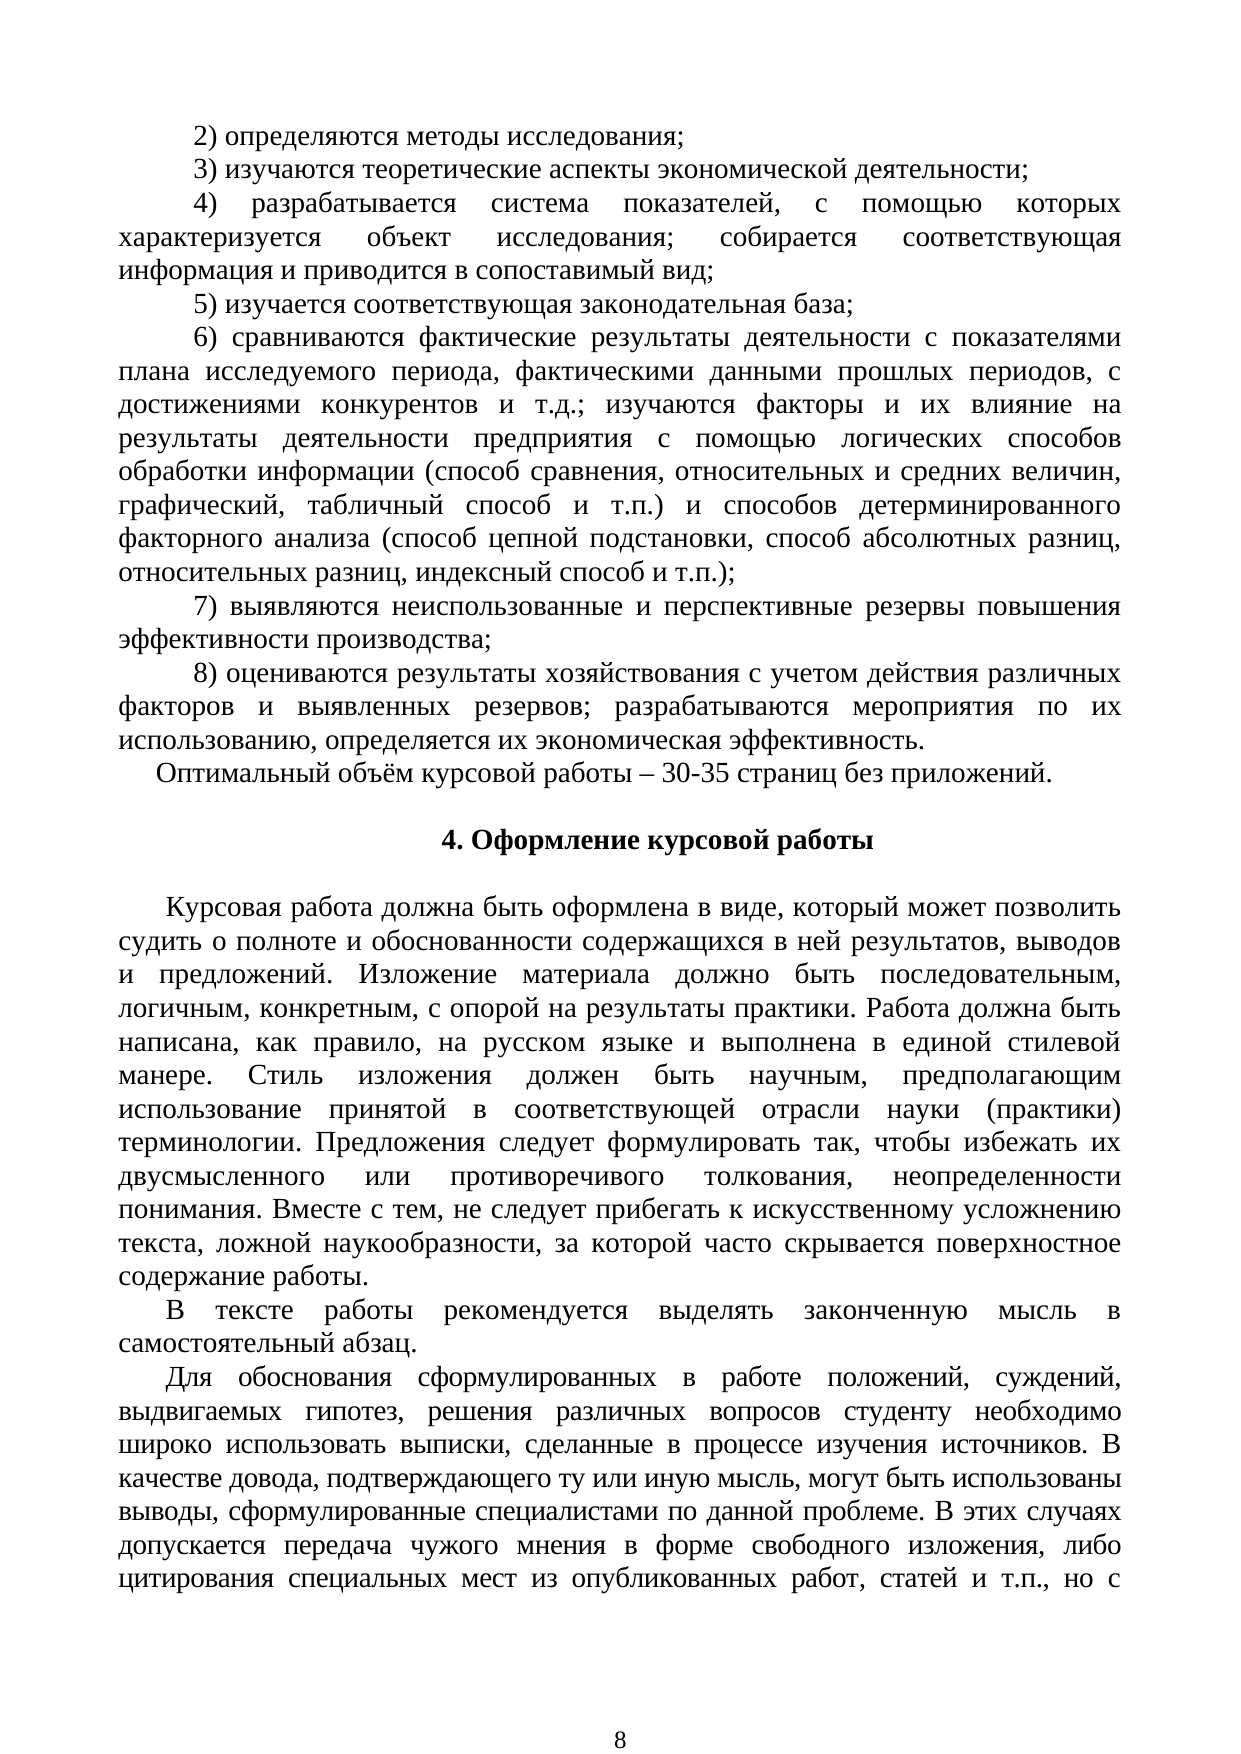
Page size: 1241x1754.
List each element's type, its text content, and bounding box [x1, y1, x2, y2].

text В тексте работы рекомендуется выделять законченную мысль в самостоятельный абзац. [118, 1292, 1122, 1359]
text 3) изучаются теоретические аспекты экономической деятельности; [118, 152, 1122, 185]
text Курсовая работа должна быть оформлена в виде, который может позволить судить о полноте и обоснованности содержащихся в ней результатов, выводов и предложений. Изложение материала должно быть последовательным, логичным, конкретным, с опорой на результаты практики. Работа должна быть написана, как правило, на русском языке и выполнена в единой стилевой манере. Стиль изложения должен быть научным, предполагающим использование принятой в соответствующей отрасли науки (практики) терминологии. Предложения следует формулировать так, чтобы избежать их двусмысленного или противоречивого толкования, неопределенности понимания. Вместе с тем, не следует прибегать к искусственному усложнению текста, ложной наукообразности, за которой часто скрывается поверхностное содержание работы. [118, 889, 1122, 1292]
text 8) оцениваются результаты хозяйствования с учетом действия различных факторов и выявленных резервов; разрабатываются мероприятия по их использованию, определяется их экономическая эффективность. [118, 655, 1122, 755]
text 4) разрабатывается система показателей, с помощью которых характеризуется объект исследования; собирается соответствующая информация и приводится в сопоставимый вид; [118, 185, 1122, 286]
subtitle 4. Оформление курсовой работы [193, 822, 1122, 856]
text 5) изучается соответствующая законодательная база; [118, 286, 1122, 319]
text 6) сравниваются фактические результаты деятельности с показателями плана исследуемого периода, фактическими данными прошлых периодов, с достижениями конкурентов и т.д.; изучаются факторы и их влияние на результаты деятельности предприятия с помощью логических способов обработки информации (способ сравнения, относительных и средних величин, графический, табличный способ и т.п.) и способов детерминированного факторного анализа (способ цепной подстановки, способ абсолютных разниц, относительных разниц, индексный способ и т.п.); [118, 319, 1122, 588]
text Оптимальный объём курсовой работы – 30-35 страниц без приложений. [118, 755, 1122, 789]
text 2) определяются методы исследования; [118, 118, 1122, 152]
text 7) выявляются неиспользованные и перспективные резервы повышения эффективности производства; [118, 588, 1122, 655]
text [118, 1359, 1122, 1594]
